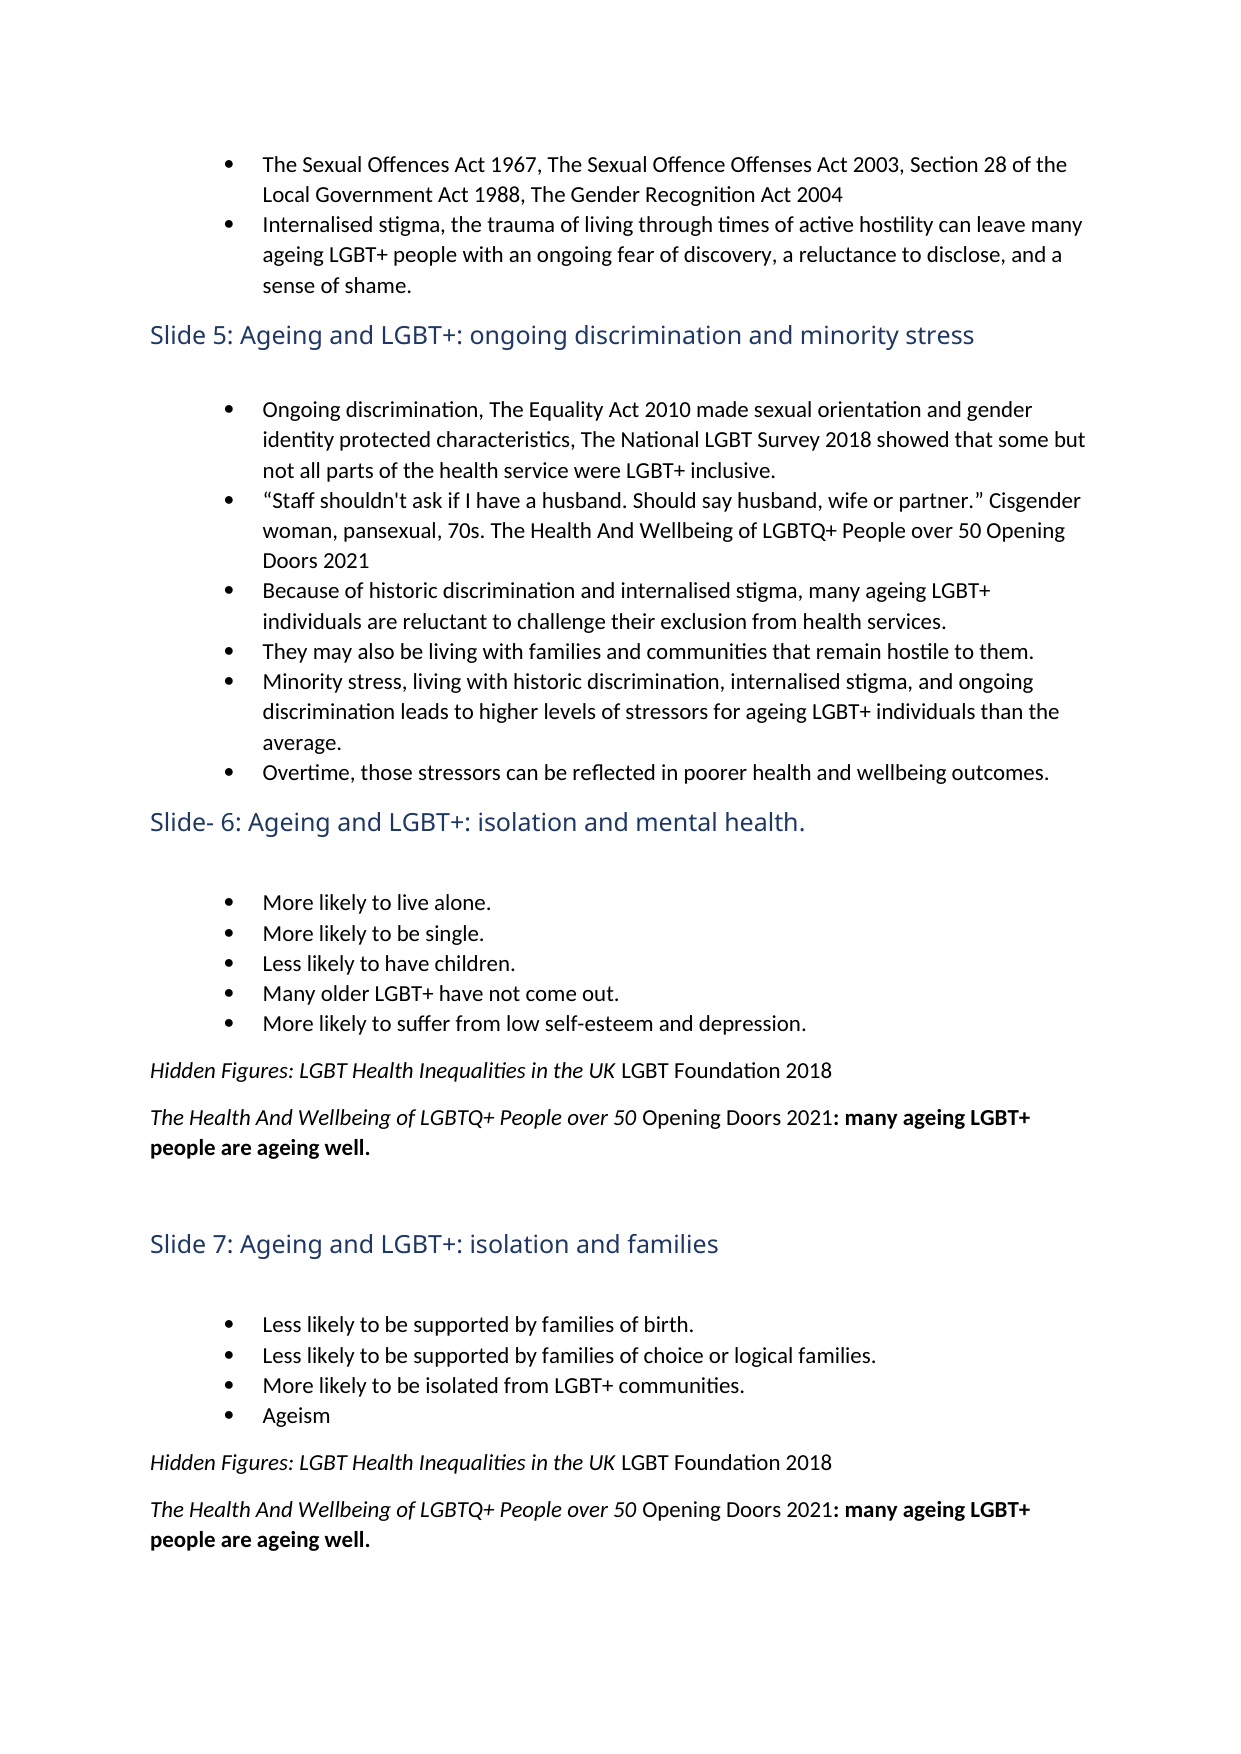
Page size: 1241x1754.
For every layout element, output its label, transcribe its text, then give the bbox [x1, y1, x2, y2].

text Hidden Figures: LGBT Health Inequalities in the UK LGBT Foundation 2018 [150, 1448, 1090, 1476]
list They may also be living with families and communities that remain hostile to them. [225, 637, 1090, 665]
list Because of historic discrimination and internalised stigma, many ageing LGBT+ individuals are reluctant to challenge their exclusion from health services. [225, 577, 1090, 635]
list Less likely to be supported by families of birth. [225, 1311, 1090, 1339]
list Overtime, those stressors can be reflected in poorer health and wellbeing outcomes. [225, 758, 1090, 786]
list More likely to be single. [225, 919, 1090, 947]
list Many older LGBT+ have not come out. [225, 979, 1090, 1007]
list Less likely to have children. [225, 949, 1090, 977]
list More likely to live alone. [225, 888, 1090, 916]
subtitle Slide- 6: Ageing and LGBT+: isolation and mental health. [150, 805, 1090, 839]
list “Staff shouldn't ask if I have a husband. Should say husband, wife or partner.” Cisgender woman, pansexual, 70s. The Health And Wellbeing of LGBTQ+ People over 50 Opening Doors 2021 [225, 486, 1090, 574]
list Internalised stigma, the trauma of living through times of active hostility can leave many ageing LGBT+ people with an ongoing fear of discovery, a reluctance to disclose, and a sense of shame. [225, 210, 1090, 299]
text The Health And Wellbeing of LGBTQ+ People over 50 Opening Doors 2021: many ageing LGBT+ people are ageing well. [150, 1103, 1090, 1161]
text The Health And Wellbeing of LGBTQ+ People over 50 Opening Doors 2021: many ageing LGBT+ people are ageing well. [150, 1495, 1090, 1553]
subtitle Slide 5: Ageing and LGBT+: ongoing discrimination and minority stress [150, 318, 1090, 352]
text Hidden Figures: LGBT Health Inequalities in the UK LGBT Foundation 2018 [150, 1056, 1090, 1084]
subtitle Slide 7: Ageing and LGBT+: isolation and families [150, 1227, 1090, 1261]
list Less likely to be supported by families of choice or logical families. [225, 1341, 1090, 1369]
list Ageism [225, 1401, 1090, 1429]
list Minority stress, living with historic discrimination, internalised stigma, and ongoing discrimination leads to higher levels of stressors for ageing LGBT+ individuals than the average. [225, 667, 1090, 756]
list More likely to be isolated from LGBT+ communities. [225, 1371, 1090, 1399]
list The Sexual Offences Act 1967, The Sexual Offence Offenses Act 2003, Section 28 of the Local Government Act 1988, The Gender Recognition Act 2004 [225, 150, 1090, 208]
list More likely to suffer from low self-esteem and depression. [225, 1009, 1090, 1037]
list Ongoing discrimination, The Equality Act 2010 made sexual orientation and gender identity protected characteristics, The National LGBT Survey 2018 showed that some but not all parts of the health service were LGBT+ inclusive. [225, 395, 1090, 484]
